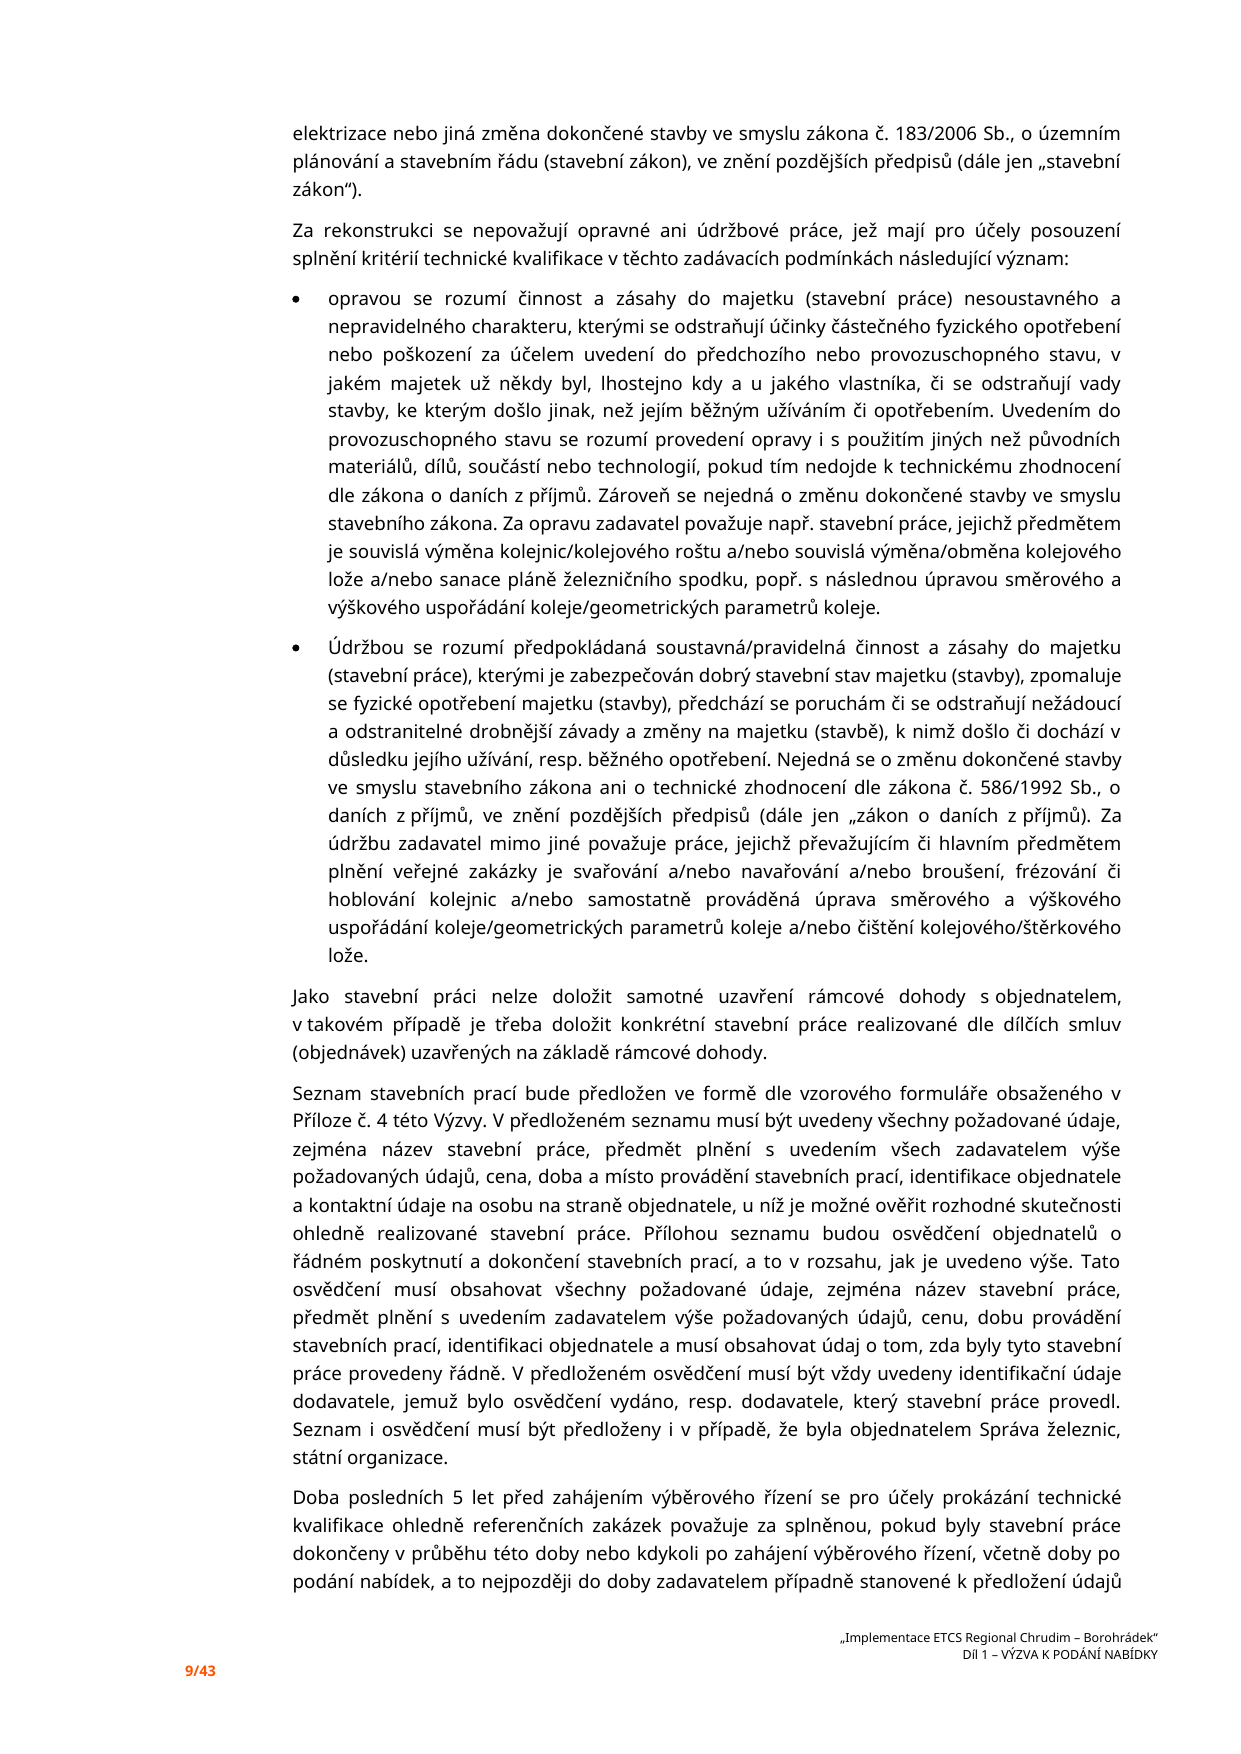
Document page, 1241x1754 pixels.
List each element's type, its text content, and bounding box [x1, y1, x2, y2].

text opravou se rozumí činnost a zásahy do majetku (stavební práce) nesoustavného a nepravidelného charakteru, kterými se odstraňují účinky částečného fyzického opotřebení nebo poškození za účelem uvedení do předchozího nebo provozuschopného stavu, v jakém majetek už někdy byl, lhostejno kdy a u jakého vlastníka, či se odstraňují vady stavby, ke kterým došlo jinak, než jejím běžným užíváním či opotřebením. Uvedením do provozuschopného stavu se rozumí provedení opravy i s použitím jiných než původních materiálů, dílů, součástí nebo technologií, pokud tím nedojde k technickému zhodnocení dle zákona o daních z příjmů. Zároveň se nejedná o změnu dokončené stavby ve smyslu stavebního zákona. Za opravu zadavatel považuje např. stavební práce, jejichž předmětem je souvislá výměna kolejnic/kolejového roštu a/nebo souvislá výměna/obměna kolejového lože a/nebo sanace pláně železničního spodku, popř. s následnou úpravou směrového a výškového uspořádání koleje/geometrických parametrů koleje. [292, 286, 1122, 619]
text Za rekonstrukci se nepovažují opravné ani údržbové práce, jež mají pro účely posouzení splnění kritérií technické kvalifikace v těchto zadávacích podmínkách následující význam: [292, 217, 1122, 271]
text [292, 121, 1122, 202]
text Seznam stavebních prací bude předložen ve formě dle vzorového formuláře obsaženého v Příloze č. 4 této Výzvy. V předloženém seznamu musí být uvedeny všechny požadované údaje, zejména název stavební práce, předmět plnění s uvedením všech zadavatelem výše požadovaných údajů, cena, doba a místo provádění stavebních prací, identifikace objednatele a kontaktní údaje na osobu na straně objednatele, u níž je možné ověřit rozhodné skutečnosti ohledně realizované stavební práce. Přílohou seznamu budou osvědčení objednatelů o řádném poskytnutí a dokončení stavebních prací, a to v rozsahu, jak je uvedeno výše. Tato osvědčení musí obsahovat všechny požadované údaje, zejména název stavební práce, předmět plnění s uvedením zadavatelem výše požadovaných údajů, cenu, dobu provádění stavebních prací, identifikaci objednatele a musí obsahovat údaj o tom, zda byly tyto stavební práce provedeny řádně. V předloženém osvědčení musí být vždy uvedeny identifikační údaje dodavatele, jemuž bylo osvědčení vydáno, resp. dodavatele, který stavební práce provedl. Seznam i osvědčení musí být předloženy i v případě, že byla objednatelem Správa železnic, státní organizace. [292, 1080, 1122, 1469]
text Údržbou se rozumí předpokládaná soustavná/pravidelná činnost a zásahy do majetku (stavební práce), kterými je zabezpečován dobrý stavební stav majetku (stavby), zpomaluje se fyzické opotřebení majetku (stavby), předchází se poruchám či se odstraňují nežádoucí a odstranitelné drobnější závady a změny na majetku (stavbě), k nimž došlo či dochází v důsledku jejího užívání, resp. běžného opotřebení. Nejedná se o změnu dokončené stavby ve smyslu stavebního zákona ani o technické zhodnocení dle zákona č. 586/1992 Sb., o daních z příjmů, ve znění pozdějších předpisů (dále jen „zákon o daních z příjmů). Za údržbu zadavatel mimo jiné považuje práce, jejichž převažujícím či hlavním předmětem plnění veřejné zakázky je svařování a/nebo navařování a/nebo broušení, frézování či hoblování kolejnic a/nebo samostatně prováděná úprava směrového a výškového uspořádání koleje/geometrických parametrů koleje a/nebo čištění kolejového/štěrkového lože. [292, 634, 1122, 968]
text Jako stavební práci nelze doložit samotné uzavření rámcové dohody s objednatelem, v takovém případě je třeba doložit konkrétní stavební práce realizované dle dílčích smluv (objednávek) uzavřených na základě rámcové dohody. [292, 983, 1122, 1065]
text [292, 1484, 1122, 1594]
